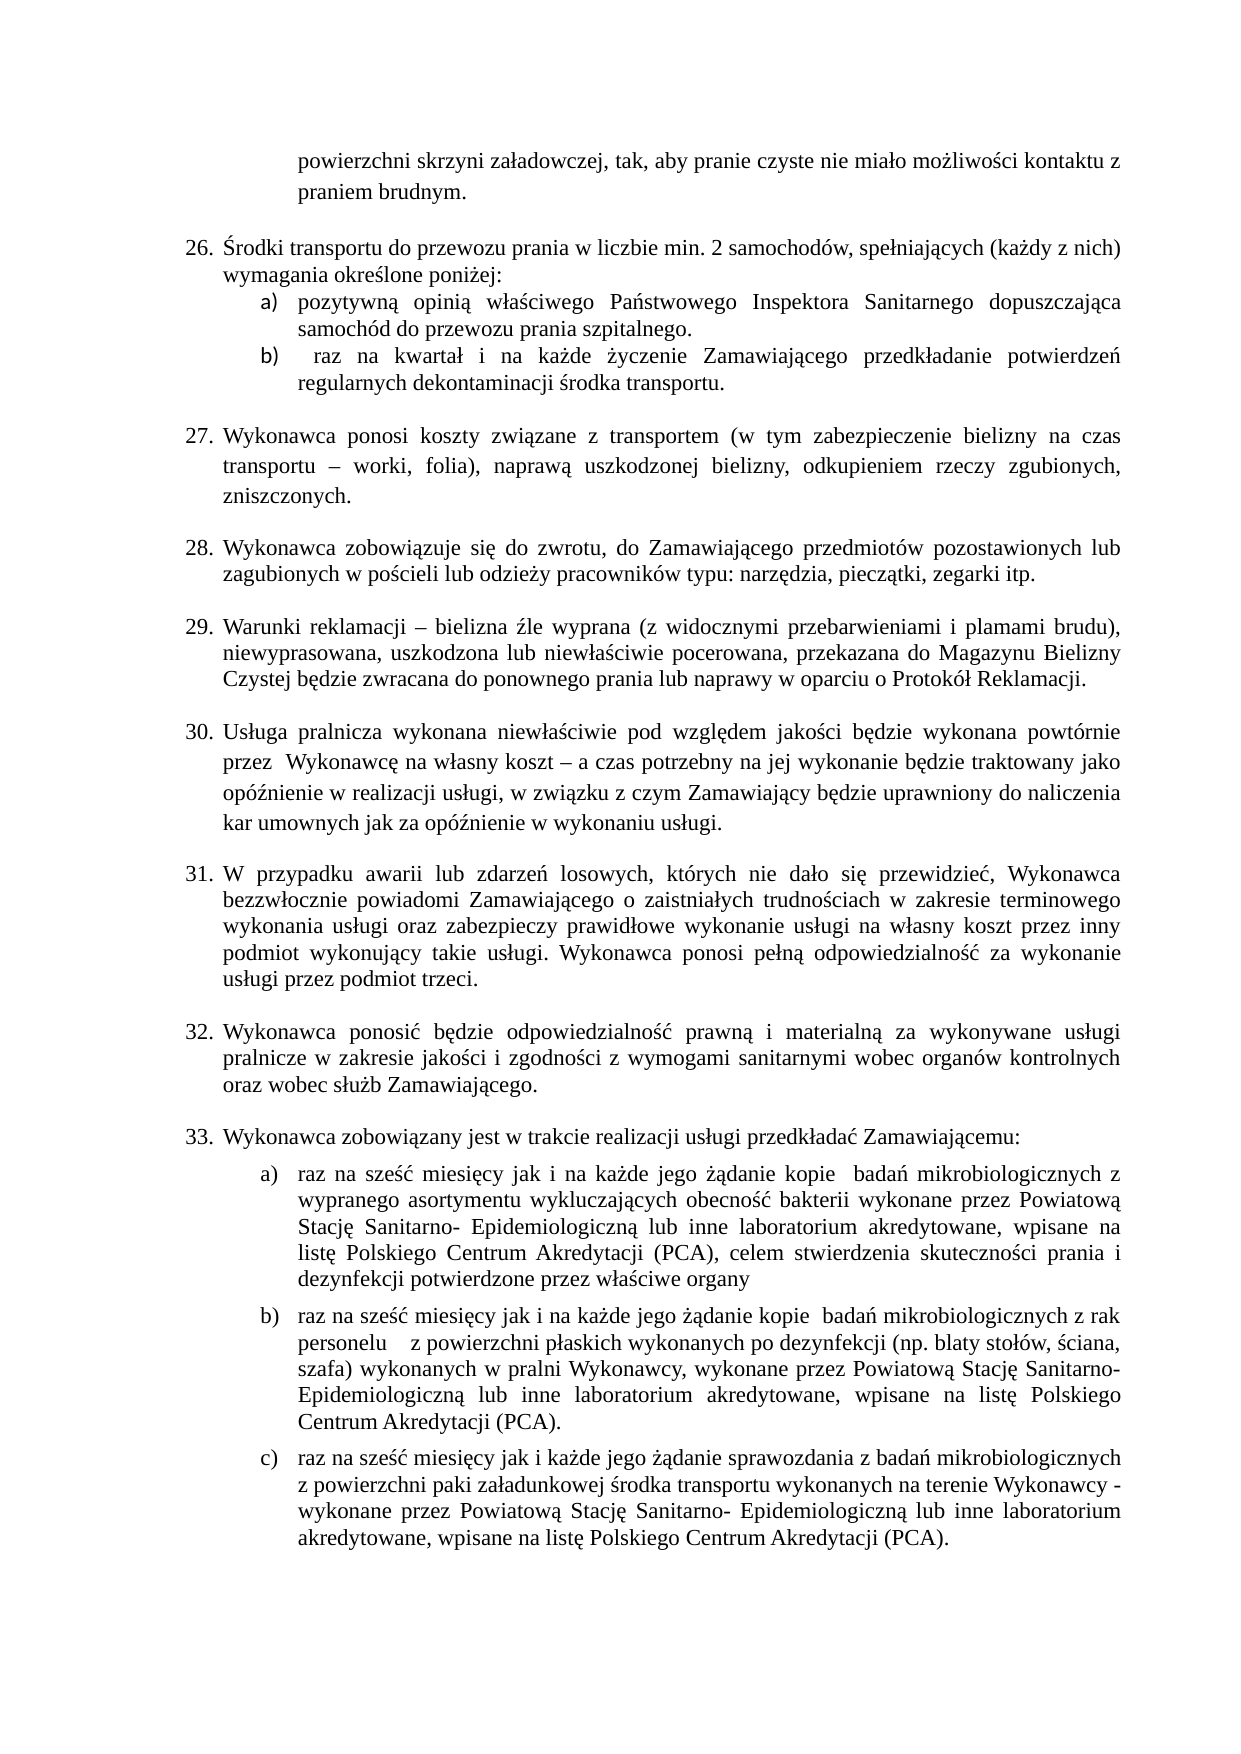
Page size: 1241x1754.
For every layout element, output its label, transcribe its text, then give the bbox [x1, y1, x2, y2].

list raz na sześć miesięcy jak i na każde jego żądanie kopie badań mikrobiologicznych z rak personelu z powierzchni płaskich wykonanych po dezynfekcji (np. blaty stołów, ściana, szafa) wykonanych w pralni Wykonawcy, wykonane przez Powiatową Stację Sanitarno- Epidemiologiczną lub inne laboratorium akredytowane, wpisane na listę Polskiego Centrum Akredytacji (PCA). [260, 1302, 1122, 1434]
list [260, 148, 1122, 204]
list W przypadku awarii lub zdarzeń losowych, których nie dało się przewidzieć, Wykonawca bezzwłocznie powiadomi Zamawiającego o zaistniałych trudnościach w zakresie terminowego wykonania usługi oraz zabezpieczy prawidłowe wykonanie usługi na własny koszt przez inny podmiot wykonujący takie usługi. Wykonawca ponosi pełną odpowiedzialność za wykonanie usługi przez podmiot trzeci. [185, 860, 1122, 992]
list Wykonawca ponosi koszty związane z transportem (w tym zabezpieczenie bielizny na czas transportu – worki, folia), naprawą uszkodzonej bielizny, odkupieniem rzeczy zgubionych, zniszczonych. [185, 422, 1122, 509]
list Wykonawca zobowiązany jest w trakcie realizacji usługi przedkładać Zamawiającemu: [185, 1123, 1122, 1150]
list Usługa pralnicza wykonana niewłaściwie pod względem jakości będzie wykonana powtórnie przez Wykonawcę na własny koszt – a czas potrzebny na jej wykonanie będzie traktowany jako opóźnienie w realizacji usługi, w związku z czym Zamawiający będzie uprawniony do naliczenia kar umownych jak za opóźnienie w wykonaniu usługi. [185, 718, 1122, 835]
list pozytywną opinią właściwego Państwowego Inspektora Sanitarnego dopuszczająca samochód do przewozu prania szpitalnego. [260, 287, 1122, 341]
list Wykonawca zobowiązuje się do zwrotu, do Zamawiającego przedmiotów pozostawionych lub zagubionych w pościeli lub odzieży pracowników typu: narzędzia, pieczątki, zegarki itp. [185, 534, 1122, 586]
list raz na sześć miesięcy jak i każde jego żądanie sprawozdania z badań mikrobiologicznych z powierzchni paki załadunkowej środka transportu wykonanych na terenie Wykonawcy - wykonane przez Powiatową Stację Sanitarno- Epidemiologiczną lub inne laboratorium akredytowane, wpisane na listę Polskiego Centrum Akredytacji (PCA). [260, 1444, 1122, 1550]
list Środki transportu do przewozu prania w liczbie min. 2 samochodów, spełniających (każdy z nich) wymagania określone poniżej: [185, 234, 1122, 287]
list raz na sześć miesięcy jak i na każde jego żądanie kopie badań mikrobiologicznych z wypranego asortymentu wykluczających obecność bakterii wykonane przez Powiatową Stację Sanitarno- Epidemiologiczną lub inne laboratorium akredytowane, wpisane na listę Polskiego Centrum Akredytacji (PCA), celem stwierdzenia skuteczności prania i dezynfekcji potwierdzone przez właściwe organy [260, 1160, 1122, 1292]
list Wykonawca ponosić będzie odpowiedzialność prawną i materialną za wykonywane usługi pralnicze w zakresie jakości i zgodności z wymogami sanitarnymi wobec organów kontrolnych oraz wobec służb Zamawiającego. [185, 1018, 1122, 1097]
list Warunki reklamacji – bielizna źle wyprana (z widocznymi przebarwieniami i plamami brudu), niewyprasowana, uszkodzona lub niewłaściwie pocerowana, przekazana do Magazynu Bielizny Czystej będzie zwracana do ponownego prania lub naprawy w oparciu o Protokół Reklamacji. [185, 613, 1122, 692]
list raz na kwartał i na każde życzenie Zamawiającego przedkładanie potwierdzeń regularnych dekontaminacji środka transportu. [260, 341, 1122, 396]
